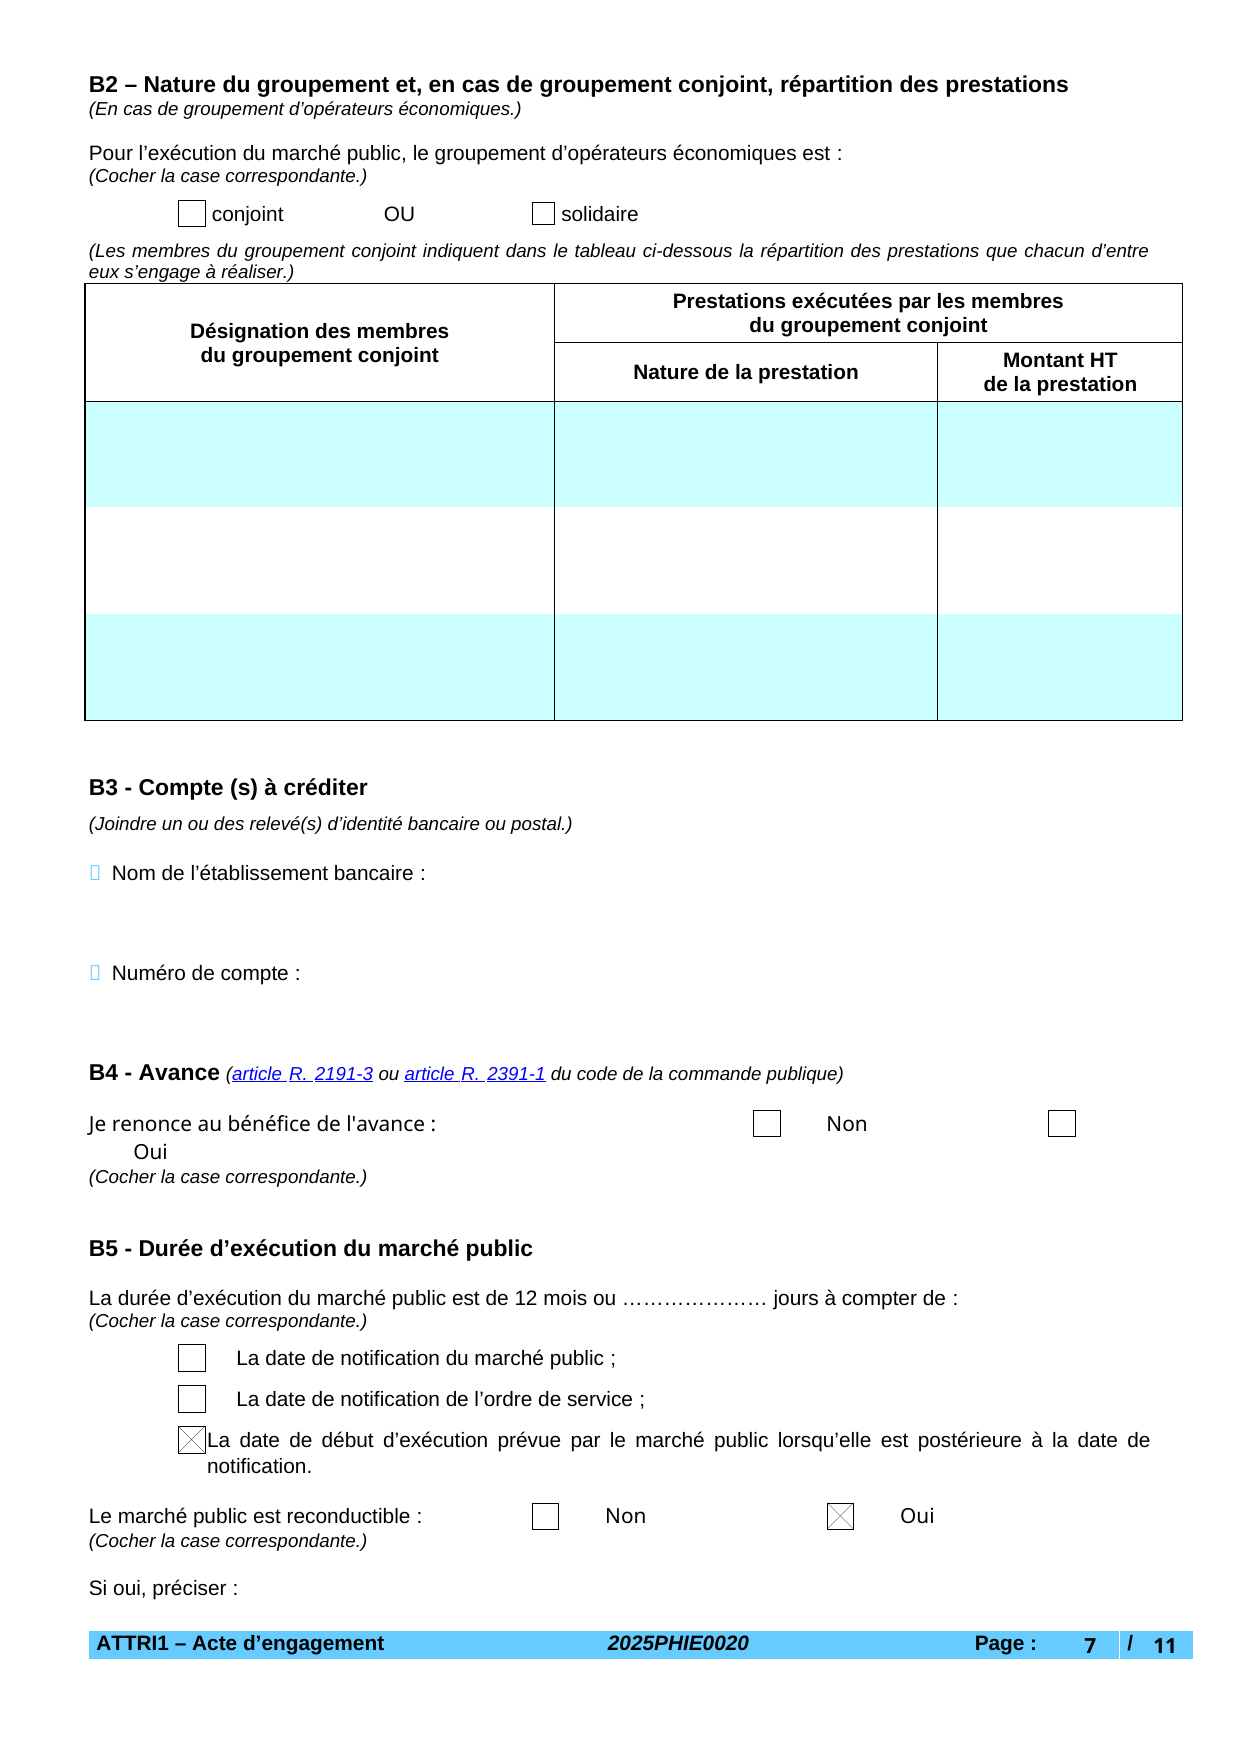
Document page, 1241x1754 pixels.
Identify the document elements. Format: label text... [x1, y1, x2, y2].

text B4 - Avance (article R. 2191-3 ou article R. 2391-1 du code de la commande publique) [89, 1058, 1152, 1085]
text  Nom de l’établissement bancaire : [89, 858, 1152, 886]
text (En cas de groupement d’opérateurs économiques.) [89, 98, 1152, 119]
text (Cocher la case correspondante.) [89, 1166, 1152, 1187]
table_cell [555, 614, 937, 720]
text  Numéro de compte : [89, 958, 1152, 987]
table_cell [555, 507, 937, 614]
table_cell Nature de la prestation [555, 343, 937, 401]
text La durée d’exécution du marché public est de 12 mois ou ………………… jours à compter de : [89, 1285, 1152, 1309]
table_cell [86, 507, 554, 614]
table_cell [555, 402, 937, 507]
table_cell [938, 507, 1182, 614]
text B3 - Compte (s) à créditer [89, 773, 1152, 800]
subtitle B5 - Durée d’exécution du marché public [89, 1235, 1152, 1261]
text Le marché public est reconductible : Non Oui [89, 1502, 827, 1530]
text La date de notification du marché public ; [148, 1343, 1152, 1372]
text Si oui, préciser : [89, 1576, 1152, 1599]
table_cell [938, 614, 1182, 720]
text (Cocher la case correspondante.) [89, 1309, 1152, 1331]
text Le marché public est reconductible : Non Oui [854, 1502, 1152, 1530]
table_header Désignation des membres du groupement conjoint [86, 284, 554, 401]
text B2 – Nature du groupement et, en cas de groupement conjoint, répartition des prestations [89, 71, 1152, 98]
table_cell [938, 402, 1182, 507]
text La date de début d’exécution prévue par le marché public lorsqu’elle est postérieure à la date de notification. [148, 1425, 1152, 1478]
table_header Prestations exécutées par les membres du groupement conjoint [555, 284, 1182, 342]
text (Cocher la case correspondante.) [89, 1530, 1152, 1552]
text conjoint OU solidaire [89, 199, 1152, 227]
table_cell [86, 614, 554, 720]
table_cell [86, 402, 554, 507]
table_cell Montant HT de la prestation [938, 343, 1182, 401]
text Pour l’exécution du marché public, le groupement d’opérateurs économiques est : [89, 141, 1152, 165]
text (Cocher la case correspondante.) [89, 165, 1152, 186]
text (Les membres du groupement conjoint indiquent dans le tableau ci-dessous la répartition des prestations que chacun d’entre eux s’engage à réaliser.) [89, 240, 1152, 283]
text Je renonce au bénéfice de l'avance : Non Oui [89, 1109, 1152, 1166]
text (Joindre un ou des relevé(s) d’identité bancaire ou postal.) [89, 812, 1152, 834]
text La date de notification de l’ordre de service ; [148, 1384, 1152, 1413]
